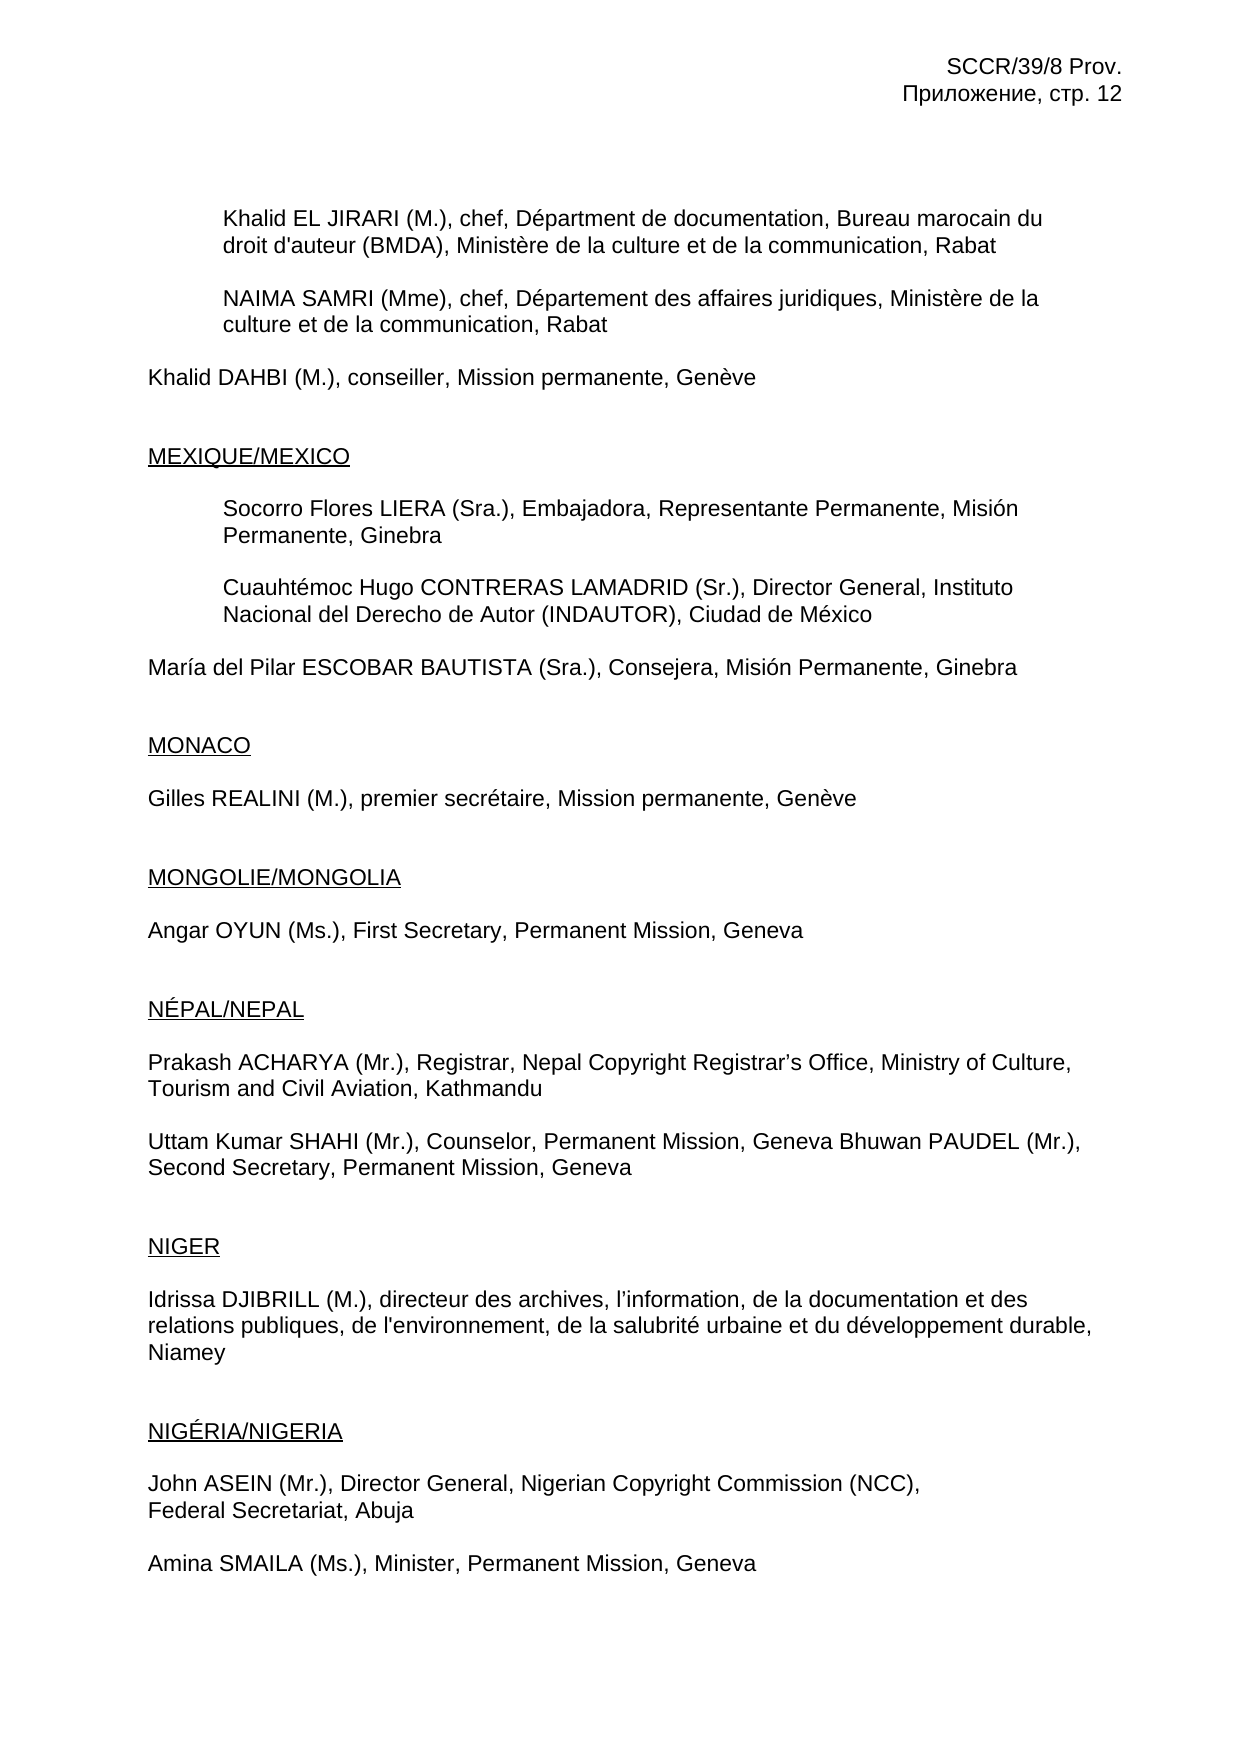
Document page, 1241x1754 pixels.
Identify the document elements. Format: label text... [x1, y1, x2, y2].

text Amina SMAILA (Ms.), Minister, Permanent Mission, Geneva [148, 1549, 984, 1576]
text NAIMA SAMRI (Mme), chef, Département des affaires juridiques, Ministère de la culture et de la communication, Rabat [223, 284, 1100, 337]
text Prakash ACHARYA (Mr.), Registrar, Nepal Copyright Registrar’s Office, Ministry of Culture, Tourism and Civil Aviation, Kathmandu [148, 1049, 1122, 1101]
text Khalid EL JIRARI (M.), chef, Départment de documentation, Bureau marocain du droit d'auteur (BMDA), Ministère de la culture et de la communication, Rabat [223, 205, 1087, 258]
text John ASEIN (Mr.), Director General, Nigerian Copyright Commission (NCC), Federal Secretariat, Abuja [148, 1470, 984, 1523]
text Uttam Kumar SHAHI (Mr.), Counselor, Permanent Mission, Geneva Bhuwan PAUDEL (Mr.), Second Secretary, Permanent Mission, Geneva [148, 1128, 1122, 1181]
text Idrissa DJIBRILL (M.), directeur des archives, l’information, de la documentation et des relations publiques, de l'environnement, de la salubrité urbaine et du développement durable, Niamey [148, 1286, 1100, 1365]
text NÉPAL/NEPAL [148, 996, 1122, 1022]
text NIGER [148, 1233, 1122, 1259]
text María del Pilar ESCOBAR BAUTISTA (Sra.), Consejera, Misión Permanente, Ginebra [148, 653, 1122, 680]
text Khalid DAHBI (M.), conseiller, Mission permanente, Genève [148, 363, 1122, 390]
text Gilles REALINI (M.), premier secrétaire, Mission permanente, Genève [148, 785, 1122, 812]
text MONACO [148, 732, 1122, 759]
text Cuauhtémoc Hugo CONTRERAS LAMADRID (Sr.), Director General, Instituto Nacional del Derecho de Autor (INDAUTOR), Ciudad de México [223, 574, 1051, 627]
text Angar OYUN (Ms.), First Secretary, Permanent Mission, Geneva [148, 917, 1122, 943]
text MONGOLIE/MONGOLIA [148, 864, 1122, 891]
text Socorro Flores LIERA (Sra.), Embajadora, Representante Permanente, Misión Permanente, Ginebra [223, 495, 1061, 548]
text MEXIQUE/MEXICO [148, 443, 1122, 469]
text NIGÉRIA/NIGERIA [148, 1418, 1122, 1444]
